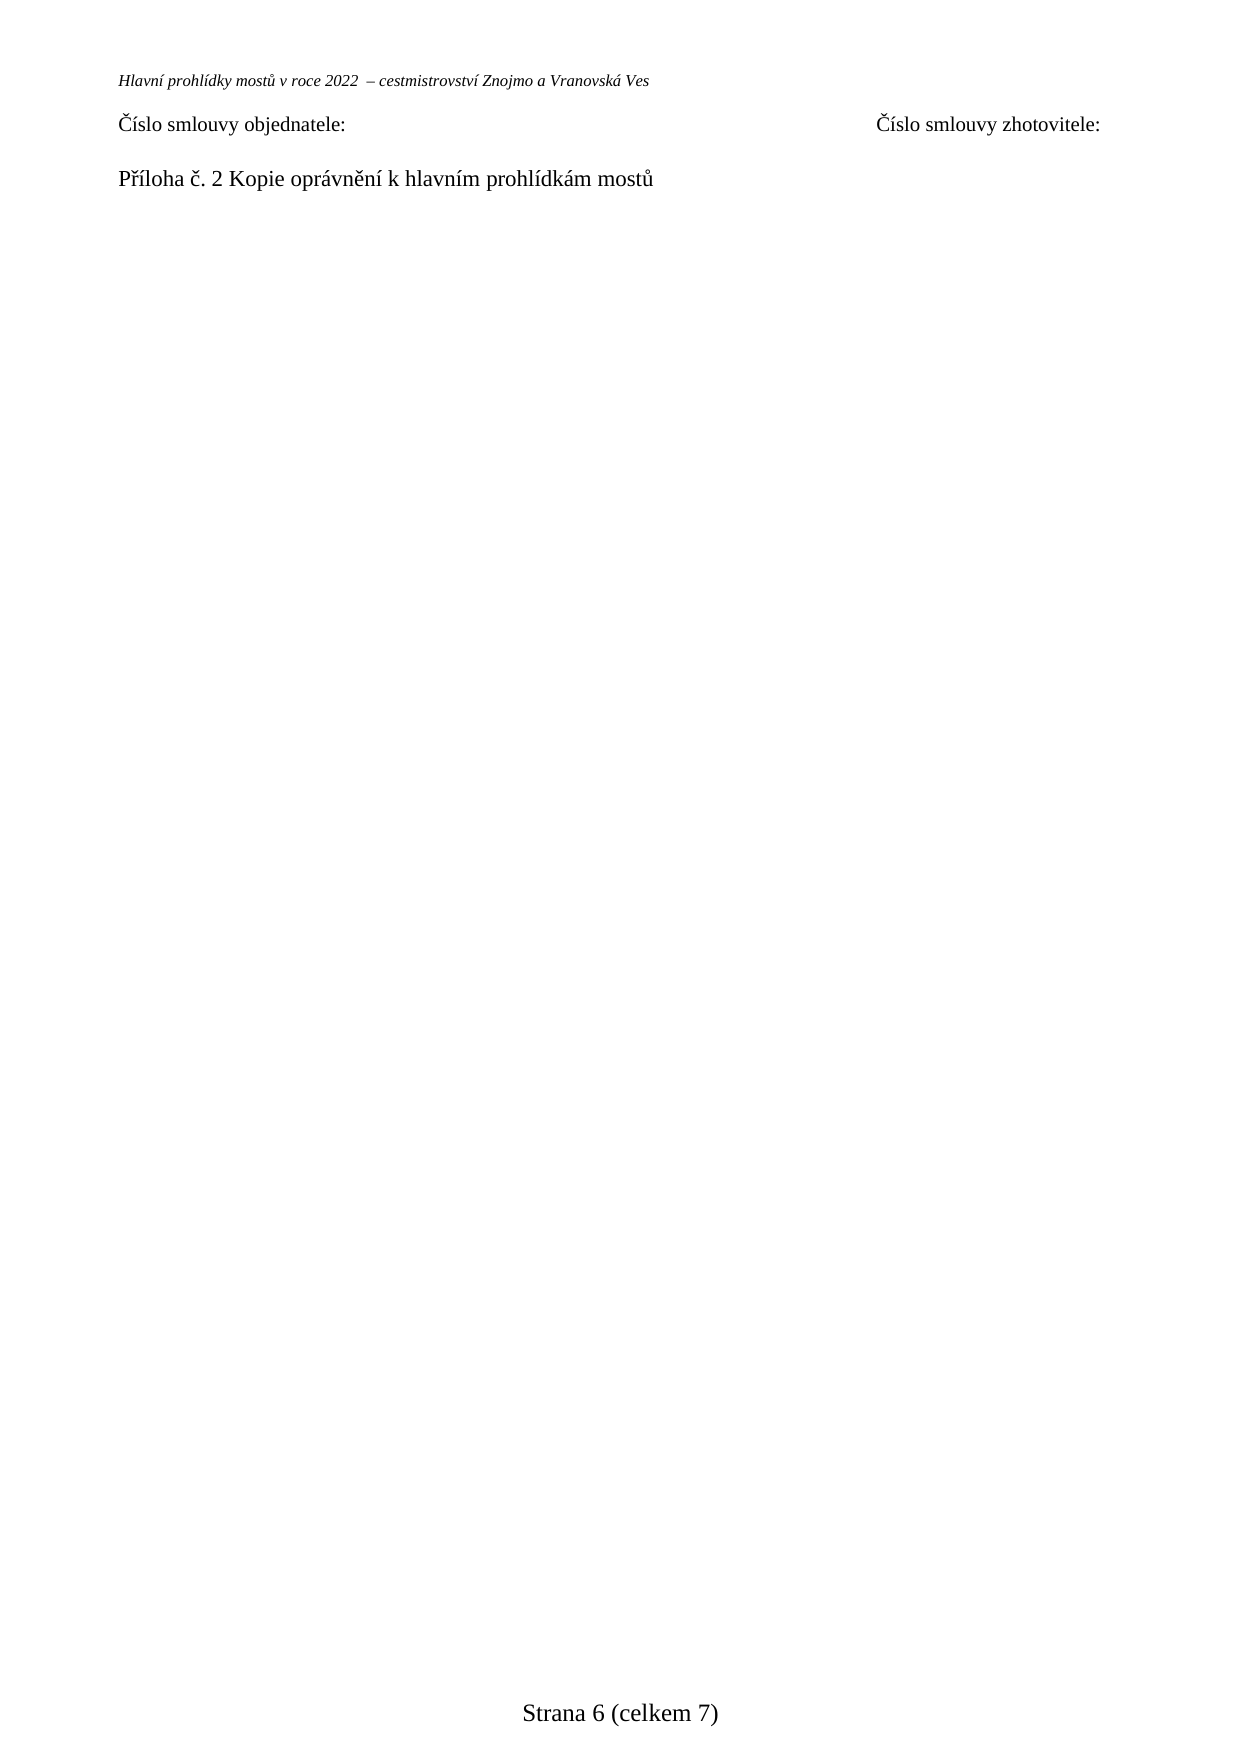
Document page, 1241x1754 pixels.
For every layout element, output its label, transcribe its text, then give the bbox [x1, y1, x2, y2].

text Příloha č. 2 Kopie oprávnění k hlavním prohlídkám mostů [118, 165, 1122, 192]
